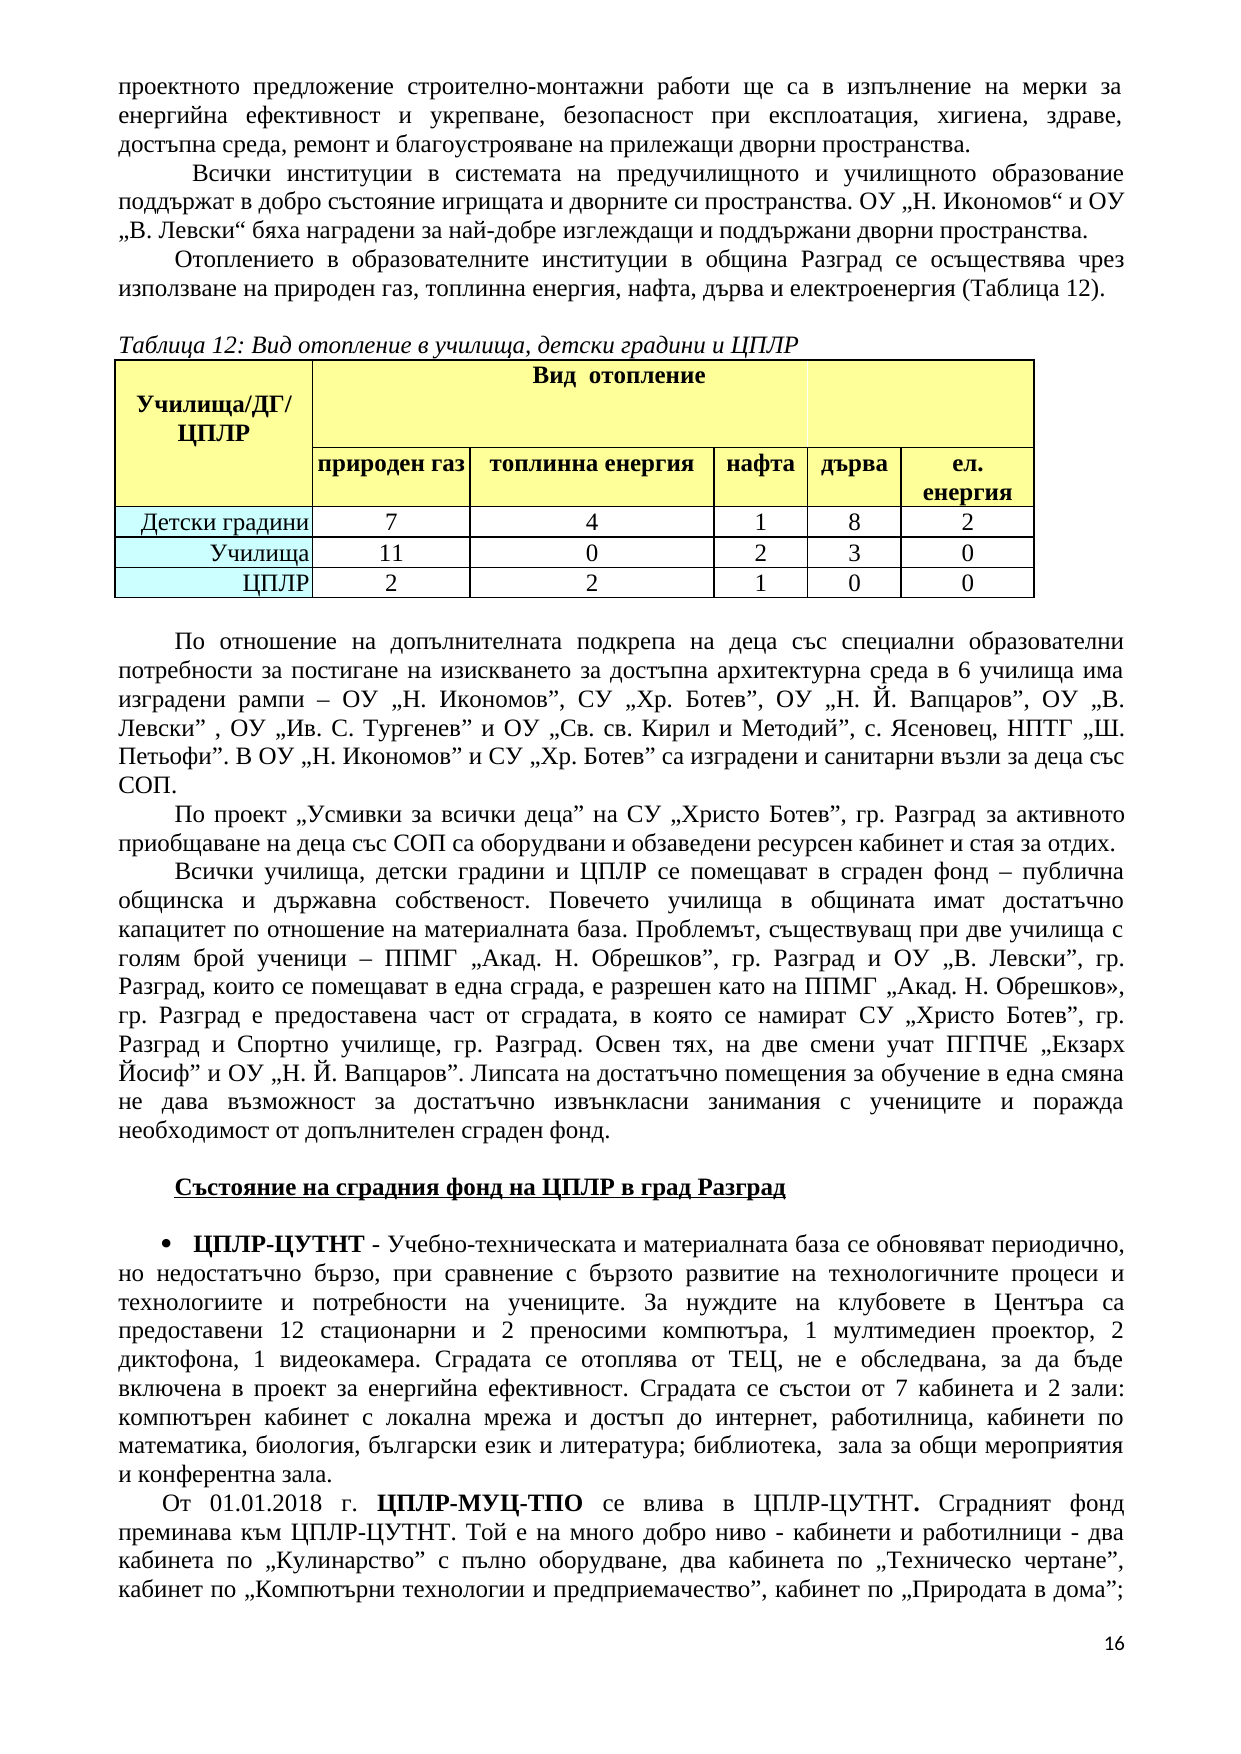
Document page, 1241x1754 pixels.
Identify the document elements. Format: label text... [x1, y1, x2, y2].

text Всички училища, детски градини и ЦПЛР се помещават в сграден фонд – публична общинска и държавна собственост. Повечето училища в общината имат достатъчно капацитет по отношение на материалната база. Проблемът, съществуващ при две училища с голям брой ученици – ППМГ „Акад. Н. Обрешков”, гр. Разград и ОУ „В. Левски”, гр. Разград, които се помещават в една сграда, е разрешен като на ППМГ „Акад. Н. Обрешков», гр. Разград е предоставена част от сградата, в която се намират СУ „Христо Ботев”, гр. Разград и Спортно училище, гр. Разград. Освен тях, на две смени учат ПГПЧЕ „Екзарх Йосиф” и ОУ „Н. Й. Вапцаров”. Липсата на достатъчно помещения за обучение в една смяна не дава възможност за достатъчно извънкласни занимания с учениците и поражда необходимост от допълнителен сграден фонд. [118, 856, 1125, 1144]
text Състояние на сградния фонд на ЦПЛР в град Разград [118, 1172, 1125, 1201]
table_cell Детски градини [116, 507, 312, 536]
text Всички институции в системата на предучилищното и училищното образование поддържат в добро състояние игрищата и дворните си пространства. ОУ „Н. Икономов“ и ОУ „В. Левски“ бяха наградени за най-добре изглеждащи и поддържани дворни пространства. [118, 158, 1125, 244]
table_cell нафта [715, 448, 807, 506]
table_cell 0 [808, 568, 900, 597]
table_cell 0 [471, 538, 713, 566]
table_cell 7 [313, 507, 469, 536]
table_header [901, 361, 1033, 447]
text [118, 1488, 1125, 1603]
table_cell топлинна енергия [471, 448, 713, 506]
table_cell 0 [902, 568, 1033, 597]
text Отоплението в образователните институции в община Разград се осъществява чрез използване на природен газ, топлинна енергия, нафта, дърва и електроенергия (Таблица 12). [118, 244, 1125, 301]
table_header [808, 361, 901, 447]
table_cell ел. енергия [902, 448, 1033, 506]
text Таблица 12: Вид отопление в училища, детски градини и ЦПЛР [118, 330, 1125, 359]
table_cell 3 [808, 538, 900, 566]
table_header [313, 361, 470, 447]
table_cell 4 [471, 507, 713, 536]
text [118, 71, 1123, 158]
table_cell Училища [116, 538, 312, 566]
table_cell 2 [313, 568, 469, 597]
table_cell 2 [902, 507, 1033, 536]
table_cell природен газ [313, 448, 469, 506]
table_cell 0 [902, 538, 1033, 566]
table_header [714, 361, 807, 447]
table_cell 8 [808, 507, 900, 536]
table_cell дърва [808, 448, 900, 506]
table_header Вид отопление [470, 361, 714, 447]
text По проект „Усмивки за всички деца” на СУ „Христо Ботев”, гр. Разград за активното приобщаване на деца със СОП са оборудвани и обзаведени ресурсен кабинет и стая за отдих. [118, 799, 1125, 856]
table_cell ЦПЛР [116, 568, 312, 597]
table_cell [116, 447, 312, 506]
text По отношение на допълнителната подкрепа на деца със специални образователни потребности за постигане на изискването за достъпна архитектурна среда в 6 училища има изградени рампи – ОУ „Н. Икономов”, СУ „Хр. Ботев”, ОУ „Н. Й. Вапцаров”, ОУ „В. Левски” , ОУ „Ив. С. Тургенев” и ОУ „Св. св. Кирил и Методий”, с. Ясеновец, НПТГ „Ш. Петьофи”. В ОУ „Н. Икономов” и СУ „Хр. Ботев” са изградени и санитарни възли за деца със СОП. [118, 626, 1125, 799]
table_cell 2 [715, 538, 807, 566]
table_cell 1 [715, 568, 807, 597]
table_header Училища/ДГ/ ЦПЛР [116, 361, 312, 447]
table_cell 1 [715, 507, 807, 536]
table_cell 2 [471, 568, 713, 597]
list ЦПЛР-ЦУТНТ - Учебно-техническата и материалната база се обновяват периодично, но недостатъчно бързо, при сравнение с бързото развитие на технологичните процеси и технологиите и потребности на учениците. За нуждите на клубовете в Центъра са предоставени 12 стационарни и 2 преносими компютъра, 1 мултимедиен проектор, 2 диктофона, 1 видеокамера. Сградата се отоплява от ТЕЦ, не е обследвана, за да бъде включена в проект за енергийна ефективност. Сградата се състои от 7 кабинета и 2 зали: компютърен кабинет с локална мрежа и достъп до интернет, работилница, кабинети по математика, биология, български език и литература; библиотека, зала за общи мероприятия и конферентна зала. [118, 1229, 1125, 1488]
table_cell 11 [313, 538, 469, 566]
